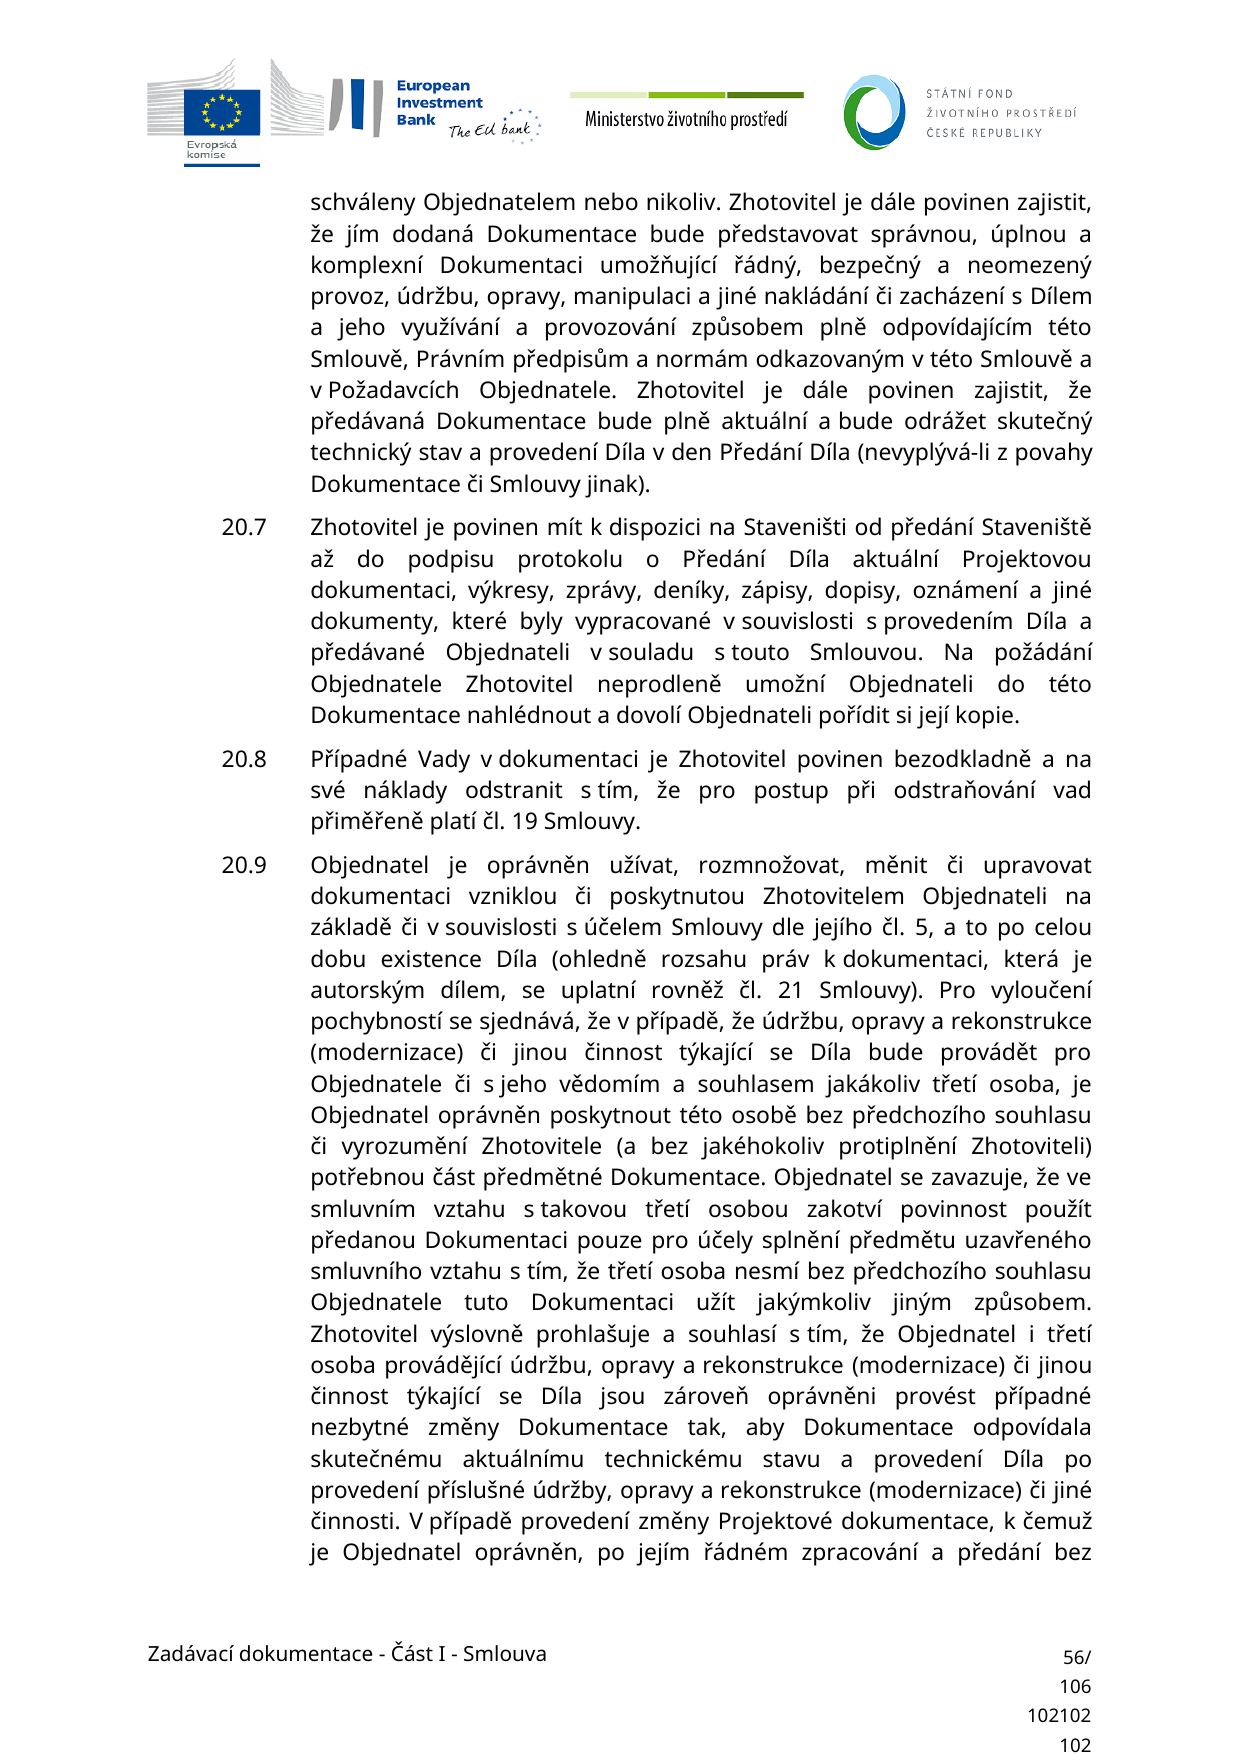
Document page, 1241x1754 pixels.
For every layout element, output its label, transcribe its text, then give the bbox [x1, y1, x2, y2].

list Případné Vady v dokumentaci je Zhotovitel povinen bezodkladně a na své náklady odstranit s tím, že pro postup při odstraňování vad přiměřeně platí čl. 19 Smlouvy. [221, 742, 1093, 836]
picture [147, 55, 1092, 167]
list Zhotovitel je povinen mít k dispozici na Staveništi od předání Staveniště až do podpisu protokolu o Předání Díla aktuální Projektovou dokumentaci, výkresy, zprávy, deníky, zápisy, dopisy, oznámení a jiné dokumenty, které byly vypracované v souvislosti s provedením Díla a předávané Objednateli v souladu s touto Smlouvou. Na požádání Objednatele Zhotovitel neprodleně umožní Objednateli do této Dokumentace nahlédnout a dovolí Objednateli pořídit si její kopie. [221, 511, 1093, 730]
